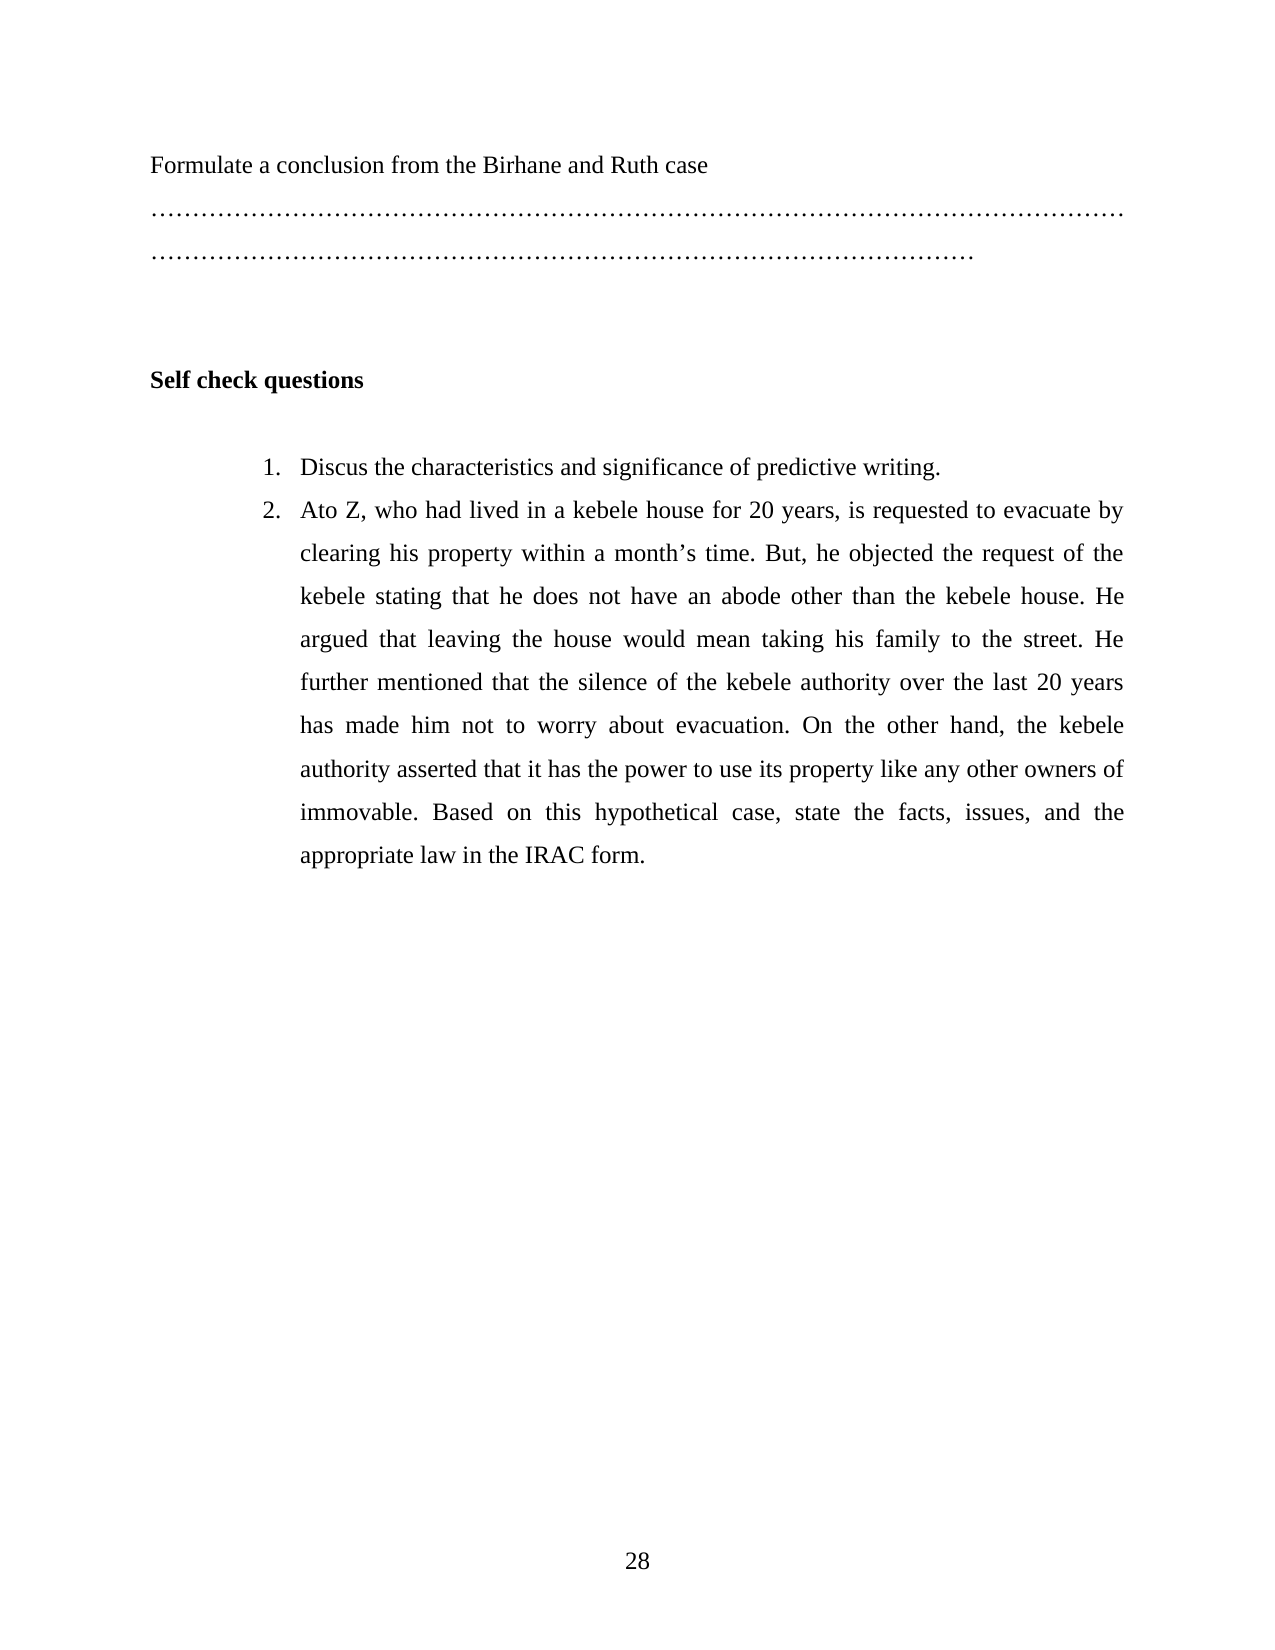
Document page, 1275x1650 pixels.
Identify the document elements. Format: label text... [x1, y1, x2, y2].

text Self check questions [150, 366, 1125, 394]
list Ato Z, who had lived in a kebele house for 20 years, is requested to evacuate by clearing his property within a month’s time. But, he objected the request of the kebele stating that he does not have an abode other than the kebele house. He argued that leaving the house would mean taking his family to the street. He further mentioned that the silence of the kebele authority over the last 20 years has made him not to worry about evacuation. On the other hand, the kebele authority asserted that it has the power to use its property like any other owners of immovable. Based on this hypothetical case, state the facts, issues, and the appropriate law in the IRAC form. [262, 495, 1125, 869]
text Formulate a conclusion from the Birhane and Ruth case [150, 150, 1125, 179]
text ……………………………………………………………………………………………………………………………………………………………………………………………… [150, 193, 1125, 265]
list Discus the characteristics and significance of predictive writing. [262, 452, 1125, 481]
